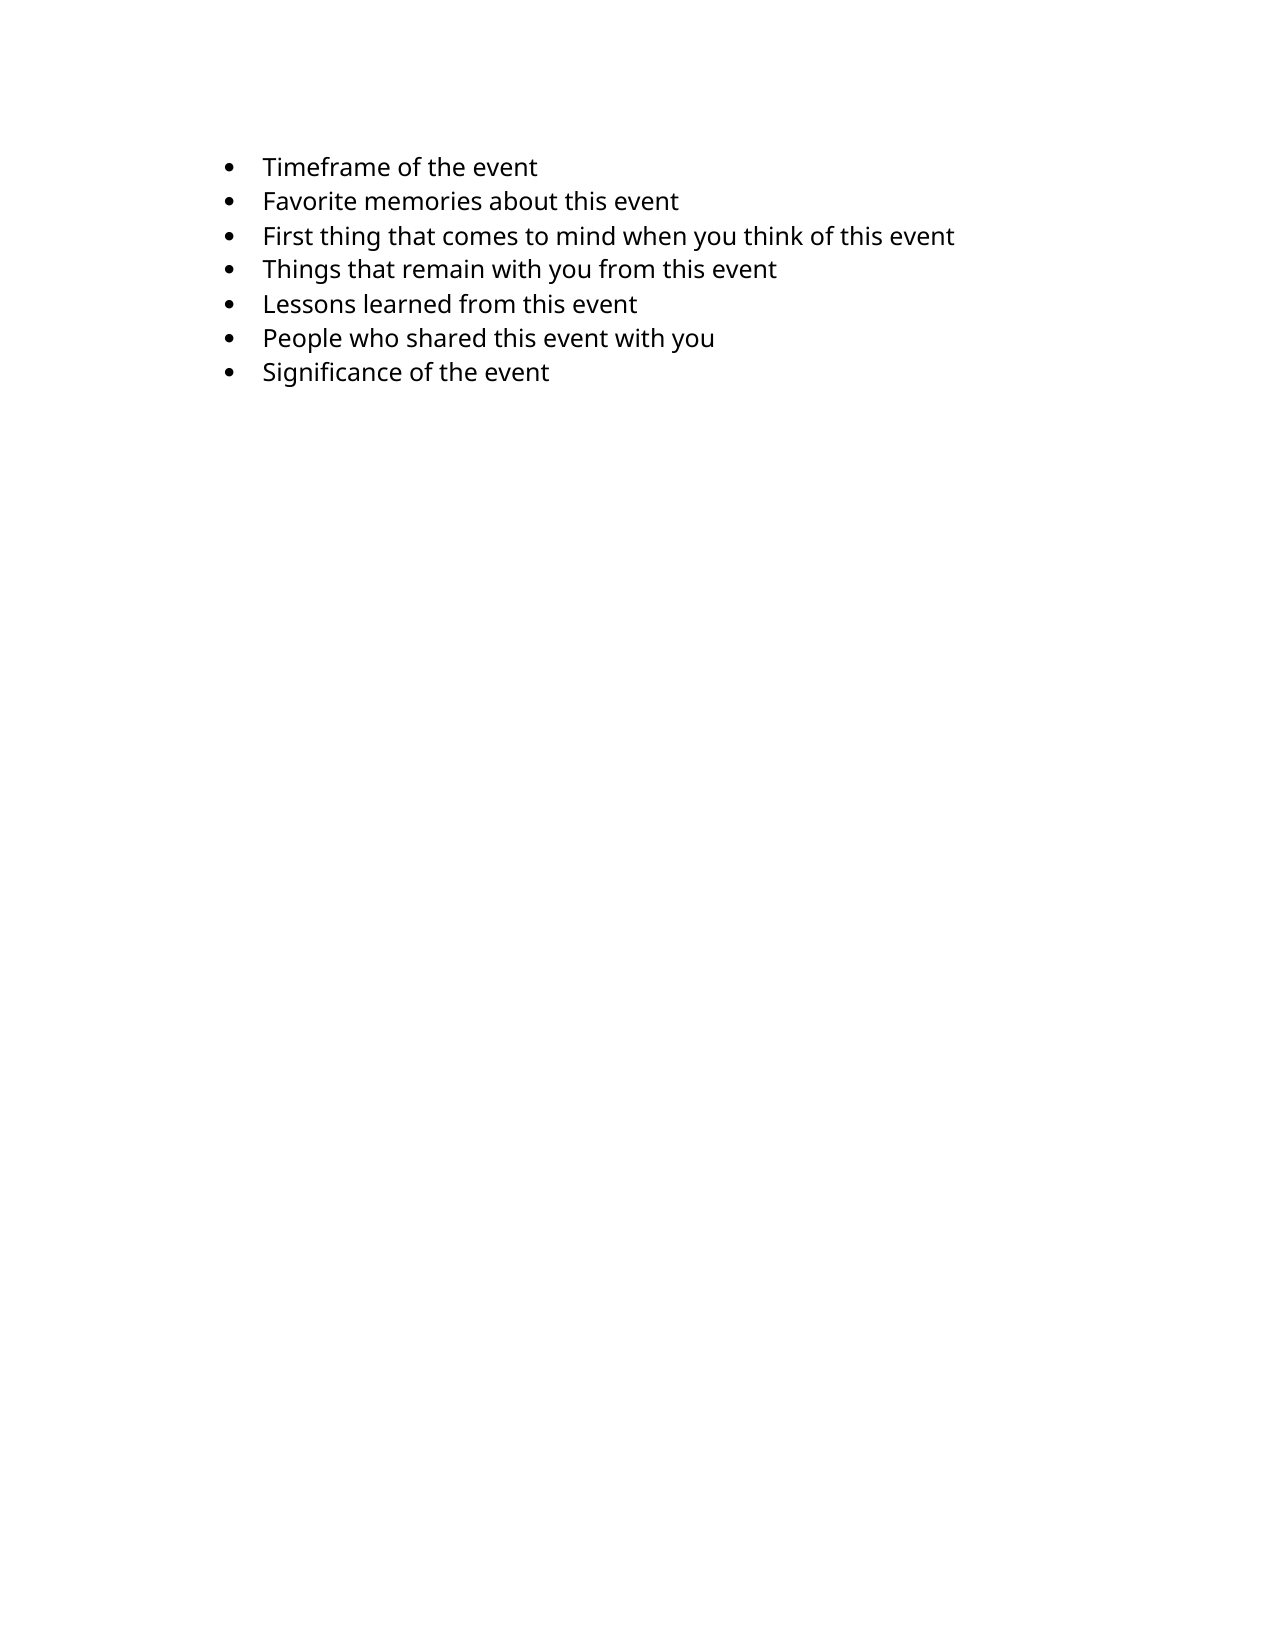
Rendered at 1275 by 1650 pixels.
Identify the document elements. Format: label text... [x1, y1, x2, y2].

list Lessons learned from this event [225, 286, 1087, 320]
list Favorite memories about this event [225, 184, 1087, 218]
list People who shared this event with you [225, 320, 1087, 354]
list Significance of the event [225, 354, 1087, 388]
list First thing that comes to mind when you think of this event [225, 218, 1087, 252]
list Things that remain with you from this event [225, 252, 1087, 286]
list Timeframe of the event [225, 150, 1087, 184]
